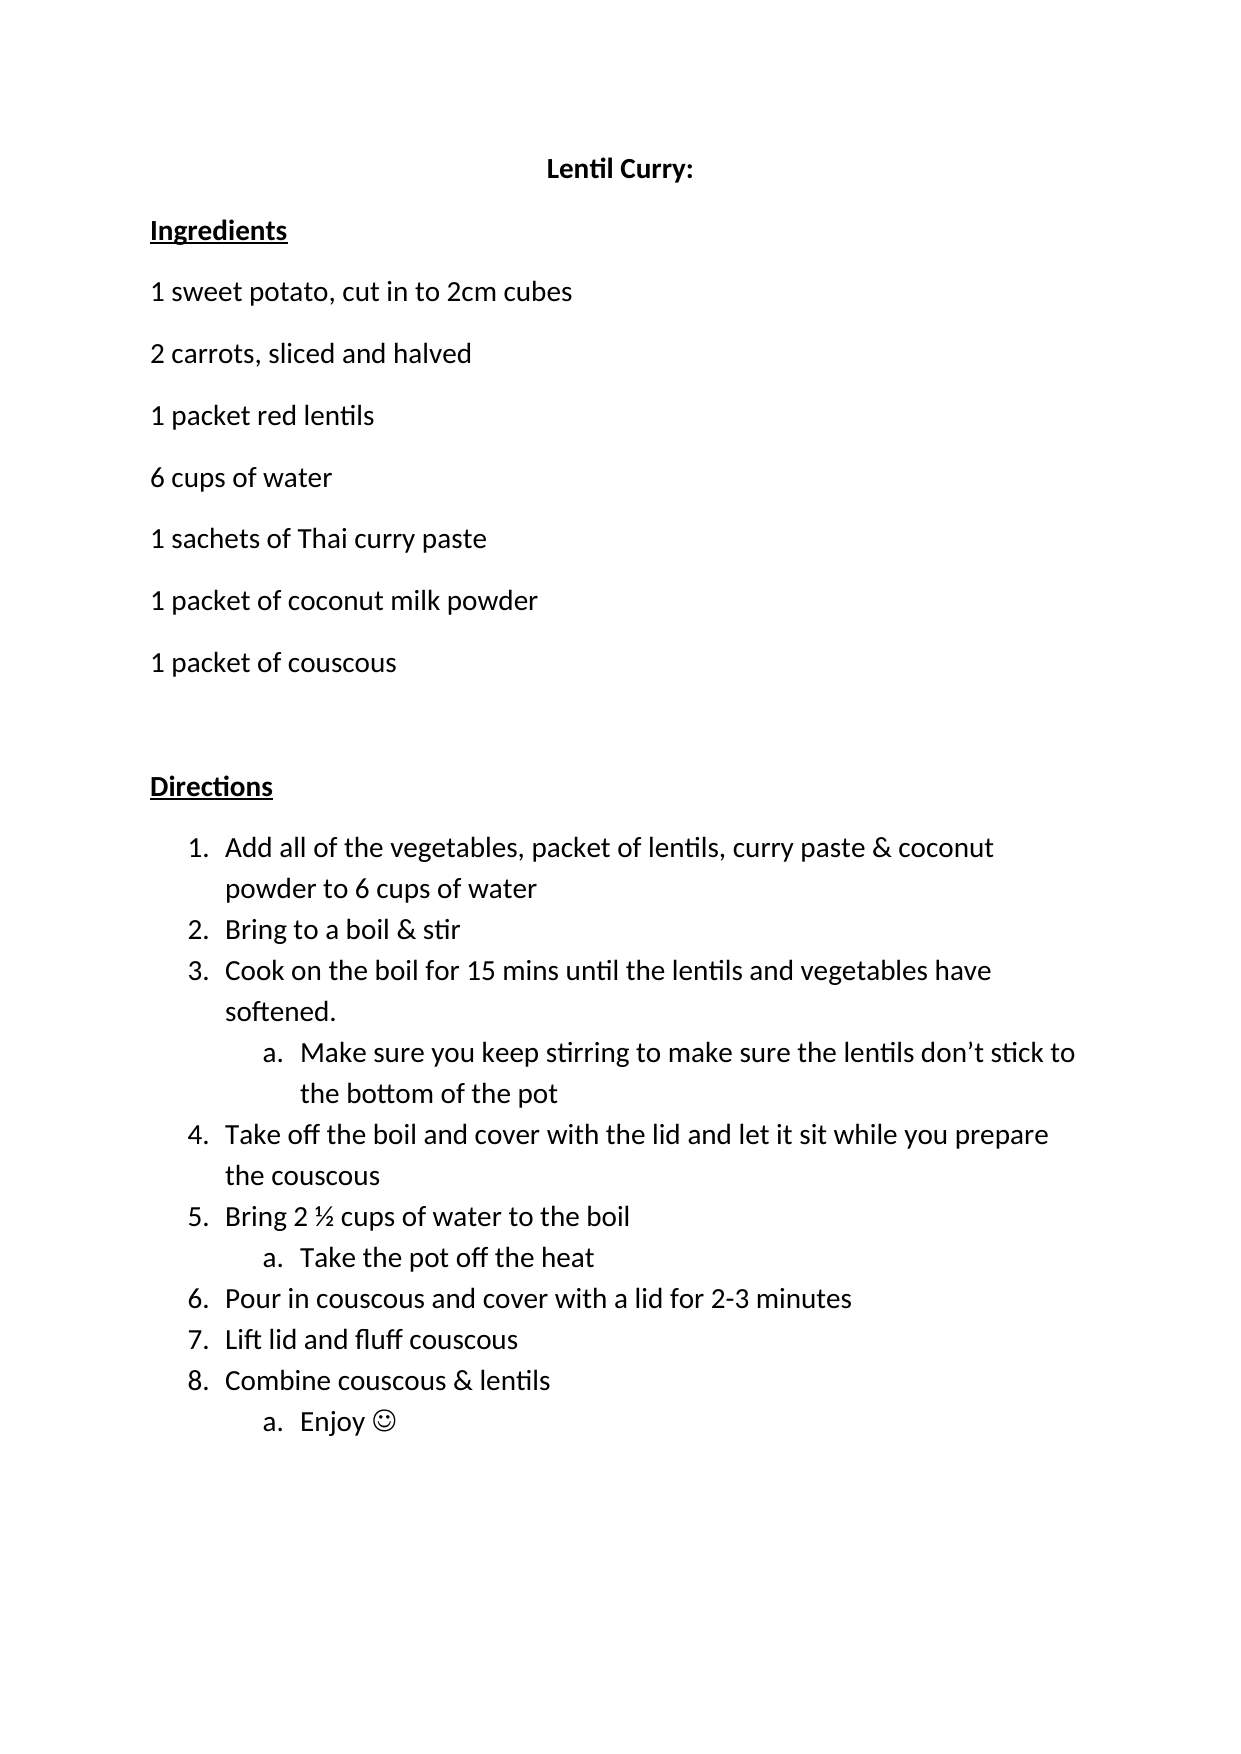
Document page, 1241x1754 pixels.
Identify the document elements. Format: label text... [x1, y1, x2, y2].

text 2 carrots, sliced and halved [150, 335, 1090, 371]
list Lift lid and fluff couscous [187, 1321, 1090, 1356]
list Pour in couscous and cover with a lid for 2-3 minutes [187, 1280, 1090, 1315]
text 1 packet of couscous [150, 644, 1090, 680]
list Bring to a boil & stir [187, 911, 1090, 947]
list Enjoy [262, 1403, 1090, 1438]
list Take the pot off the heat [262, 1239, 1090, 1274]
text Ingredients [150, 212, 1090, 247]
text Directions [150, 768, 1090, 803]
text 1 sweet potato, cut in to 2cm cubes [150, 273, 1090, 309]
list Make sure you keep stirring to make sure the lentils don’t stick to the bottom of the pot [262, 1034, 1090, 1111]
text 1 packet red lentils [150, 397, 1090, 433]
list Bring 2 ½ cups of water to the boil [187, 1198, 1090, 1233]
text 1 sachets of Thai curry paste [150, 521, 1090, 556]
list Cook on the boil for 15 mins until the lentils and vegetables have softened. [187, 952, 1090, 1029]
list Add all of the vegetables, packet of lentils, curry paste & coconut powder to 6 cups of water [187, 829, 1090, 906]
list Take off the boil and cover with the lid and let it sit while you prepare the couscous [187, 1116, 1090, 1193]
text 6 cups of water [150, 459, 1090, 494]
list Combine couscous & lentils [187, 1362, 1090, 1397]
text 1 packet of coconut milk powder [150, 582, 1090, 618]
text Lentil Curry: [150, 150, 1090, 186]
